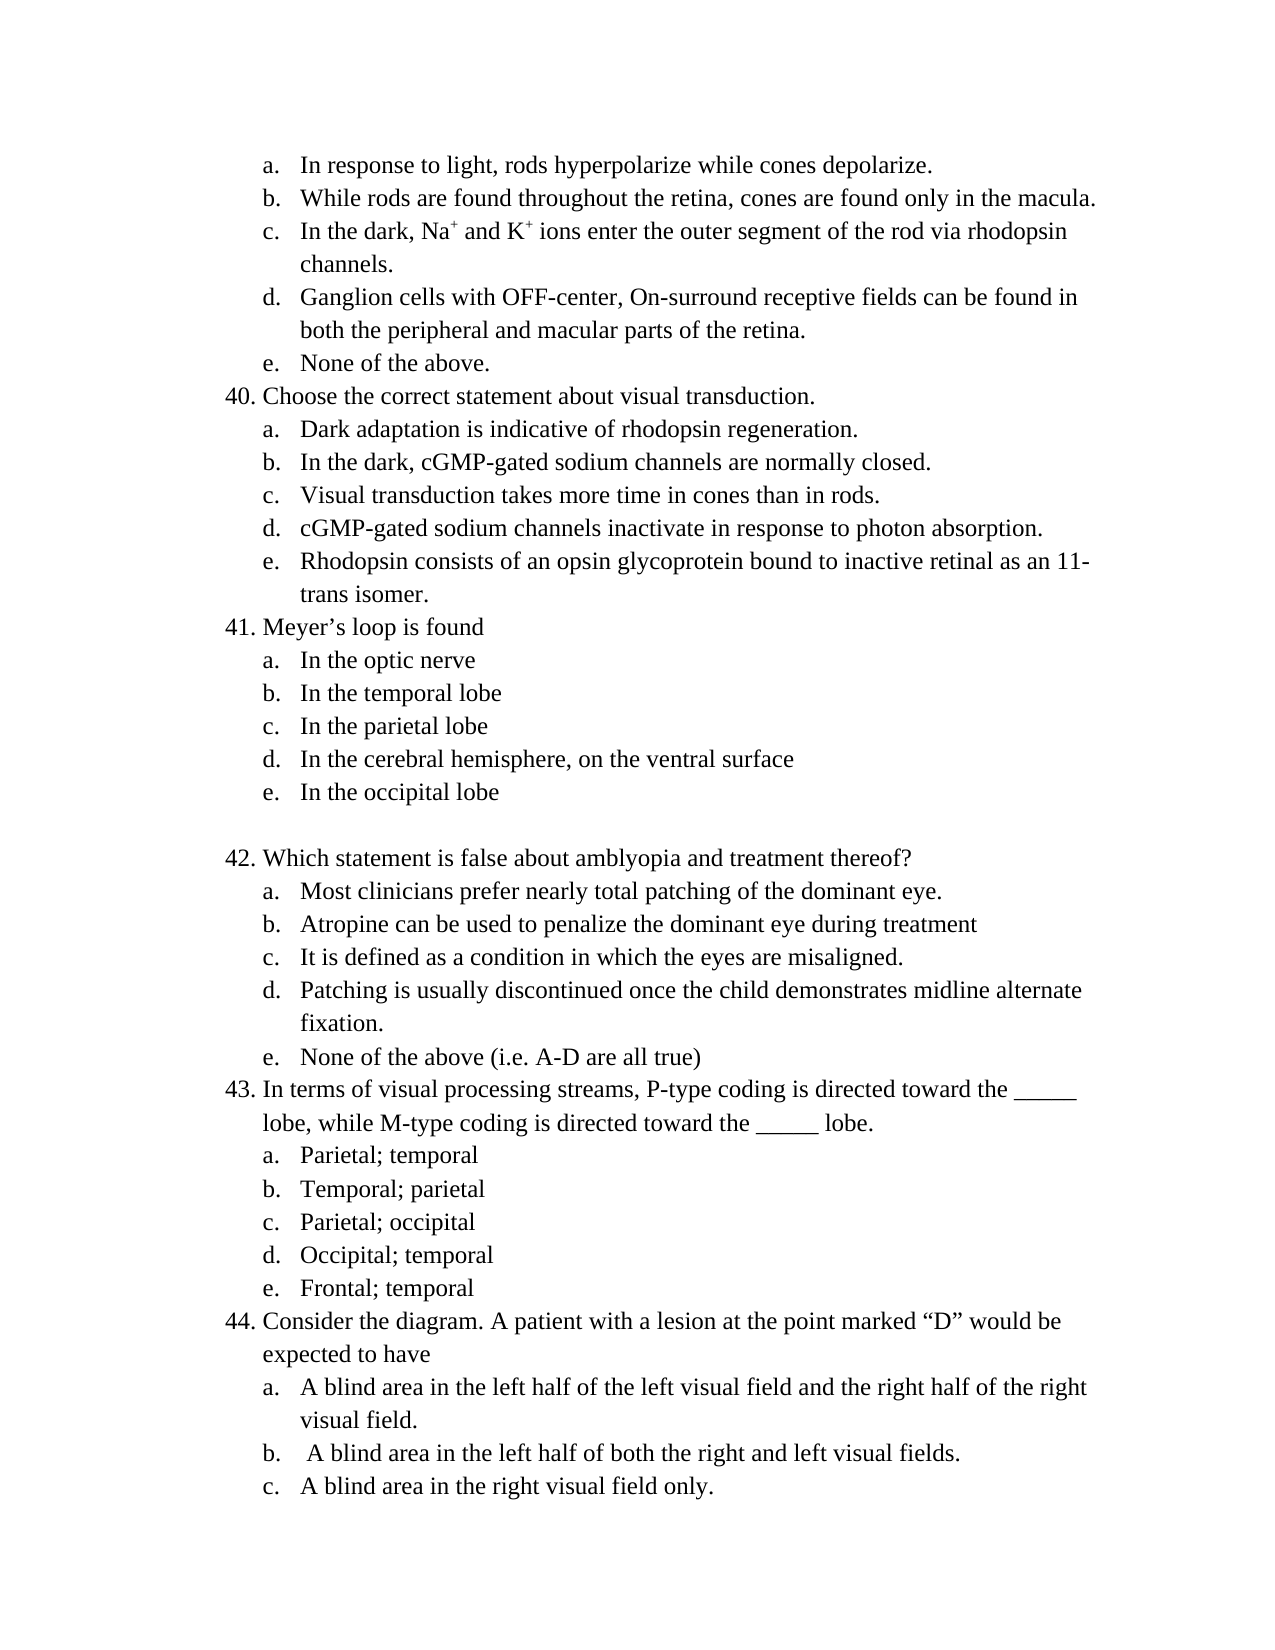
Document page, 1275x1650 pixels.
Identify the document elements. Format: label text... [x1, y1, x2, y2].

list In the dark, cGMP-gated sodium channels are normally closed. [262, 447, 1125, 476]
list Dark adaptation is indicative of rhodopsin regeneration. [262, 414, 1125, 443]
list In response to light, rods hyperpolarize while cones depolarize. [262, 150, 1125, 179]
list Frontal; temporal [262, 1273, 1125, 1301]
list Consider the diagram. A patient with a lesion at the point marked “D” would be expected to have [225, 1306, 1125, 1367]
list Choose the correct statement about visual transduction. [225, 381, 1125, 410]
list Atropine can be used to penalize the dominant eye during treatment [262, 909, 1125, 938]
list Temporal; parietal [262, 1174, 1125, 1202]
list Visual transduction takes more time in cones than in rods. [262, 480, 1125, 509]
list In the temporal lobe [262, 678, 1125, 707]
list Meyer’s loop is found [225, 612, 1125, 641]
list Parietal; temporal [262, 1141, 1125, 1169]
list None of the above. [262, 348, 1125, 377]
list In the dark, Na+ and K+ ions enter the outer segment of the rod via rhodopsin channels. [262, 216, 1125, 278]
list In the optic nerve [262, 645, 1125, 674]
list In terms of visual processing streams, P-type coding is directed toward the _____ lobe, while M-type coding is directed toward the _____ lobe. [225, 1074, 1125, 1136]
list Occipital; temporal [262, 1240, 1125, 1268]
list Parietal; occipital [262, 1207, 1125, 1235]
list Rhodopsin consists of an opsin glycoprotein bound to inactive retinal as an 11-trans isomer. [262, 546, 1125, 608]
list In the parietal lobe [262, 711, 1125, 740]
list A blind area in the left half of both the right and left visual fields. [262, 1438, 1125, 1467]
list While rods are found throughout the retina, cones are found only in the macula. [262, 183, 1125, 212]
list In the cerebral hemisphere, on the ventral surface [262, 744, 1125, 773]
list A blind area in the left half of the left visual field and the right half of the right visual field. [262, 1372, 1125, 1433]
list Which statement is false about amblyopia and treatment thereof? [225, 843, 1125, 872]
list None of the above (i.e. A-D are all true) [262, 1042, 1125, 1070]
list Ganglion cells with OFF-center, On-surround receptive fields can be found in both the peripheral and macular parts of the retina. [262, 282, 1125, 344]
list It is defined as a condition in which the eyes are misaligned. [262, 942, 1125, 971]
list Most clinicians prefer nearly total patching of the dominant eye. [262, 876, 1125, 905]
list Patching is usually discontinued once the child demonstrates midline alternate fixation. [262, 976, 1125, 1037]
list cGMP-gated sodium channels inactivate in response to photon absorption. [262, 513, 1125, 542]
list In the occipital lobe [262, 777, 1125, 806]
list A blind area in the right visual field only. [262, 1471, 1125, 1499]
